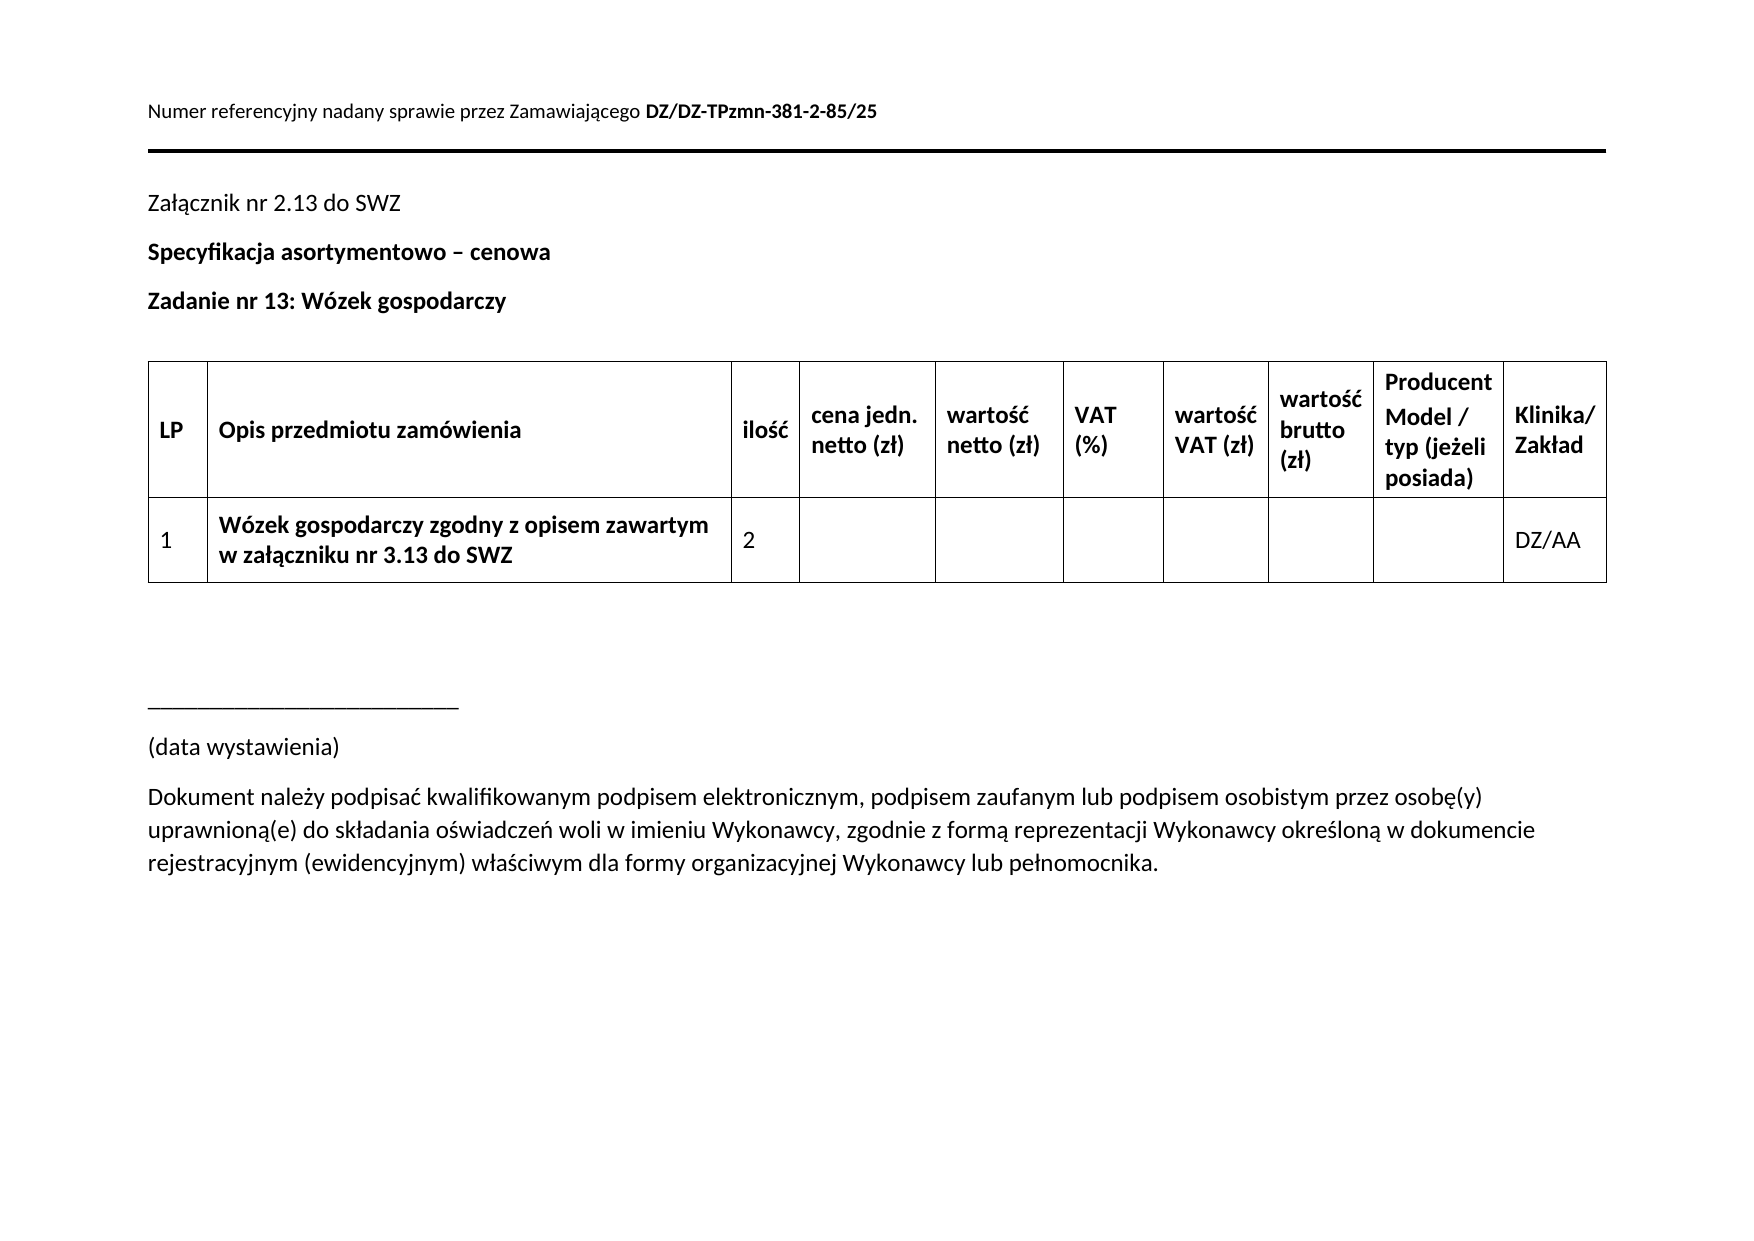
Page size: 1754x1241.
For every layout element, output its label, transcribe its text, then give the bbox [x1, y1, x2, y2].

table_cell [1269, 498, 1373, 582]
text _________________________ [148, 682, 1606, 712]
table_header Producent Model / typ (jeżeli posiada) [1374, 362, 1503, 497]
table_header VAT (%) [1064, 362, 1163, 497]
table_cell DZ/AA [1504, 498, 1606, 582]
table_cell [800, 498, 935, 582]
text Zadanie nr 13: Wózek gospodarczy [148, 285, 1606, 315]
table_header cena jedn. netto (zł) [800, 362, 935, 497]
table_header wartość VAT (zł) [1164, 362, 1268, 497]
table_header wartość brutto (zł) [1269, 362, 1373, 497]
table_cell 2 [732, 498, 799, 582]
table_cell [1064, 498, 1163, 582]
table_cell 1 [149, 498, 207, 582]
table_header wartość netto (zł) [936, 362, 1063, 497]
text (data wystawienia) [148, 731, 1606, 762]
table_header Opis przedmiotu zamówienia [208, 362, 731, 497]
text Załącznik nr 2.13 do SWZ [148, 187, 1606, 217]
table_cell Wózek gospodarczy zgodny z opisem zawartym w załączniku nr 3.13 do SWZ [208, 498, 731, 582]
text Specyfikacja asortymentowo – cenowa [148, 236, 1606, 266]
text Dokument należy podpisać kwalifikowanym podpisem elektronicznym, podpisem zaufanym lub podpisem osobistym przez osobę(y) uprawnioną(e) do składania oświadczeń woli w imieniu Wykonawcy, zgodnie z formą reprezentacji Wykonawcy określoną w dokumencie rejestracyjnym (ewidencyjnym) właściwym dla formy organizacyjnej Wykonawcy lub pełnomocnika. [148, 781, 1606, 877]
table_cell [936, 498, 1063, 582]
table_cell [1164, 498, 1268, 582]
table_header Klinika/ Zakład [1504, 362, 1606, 497]
table_cell [1374, 498, 1503, 582]
table_header ilość [732, 362, 799, 497]
table_header LP [149, 362, 207, 497]
